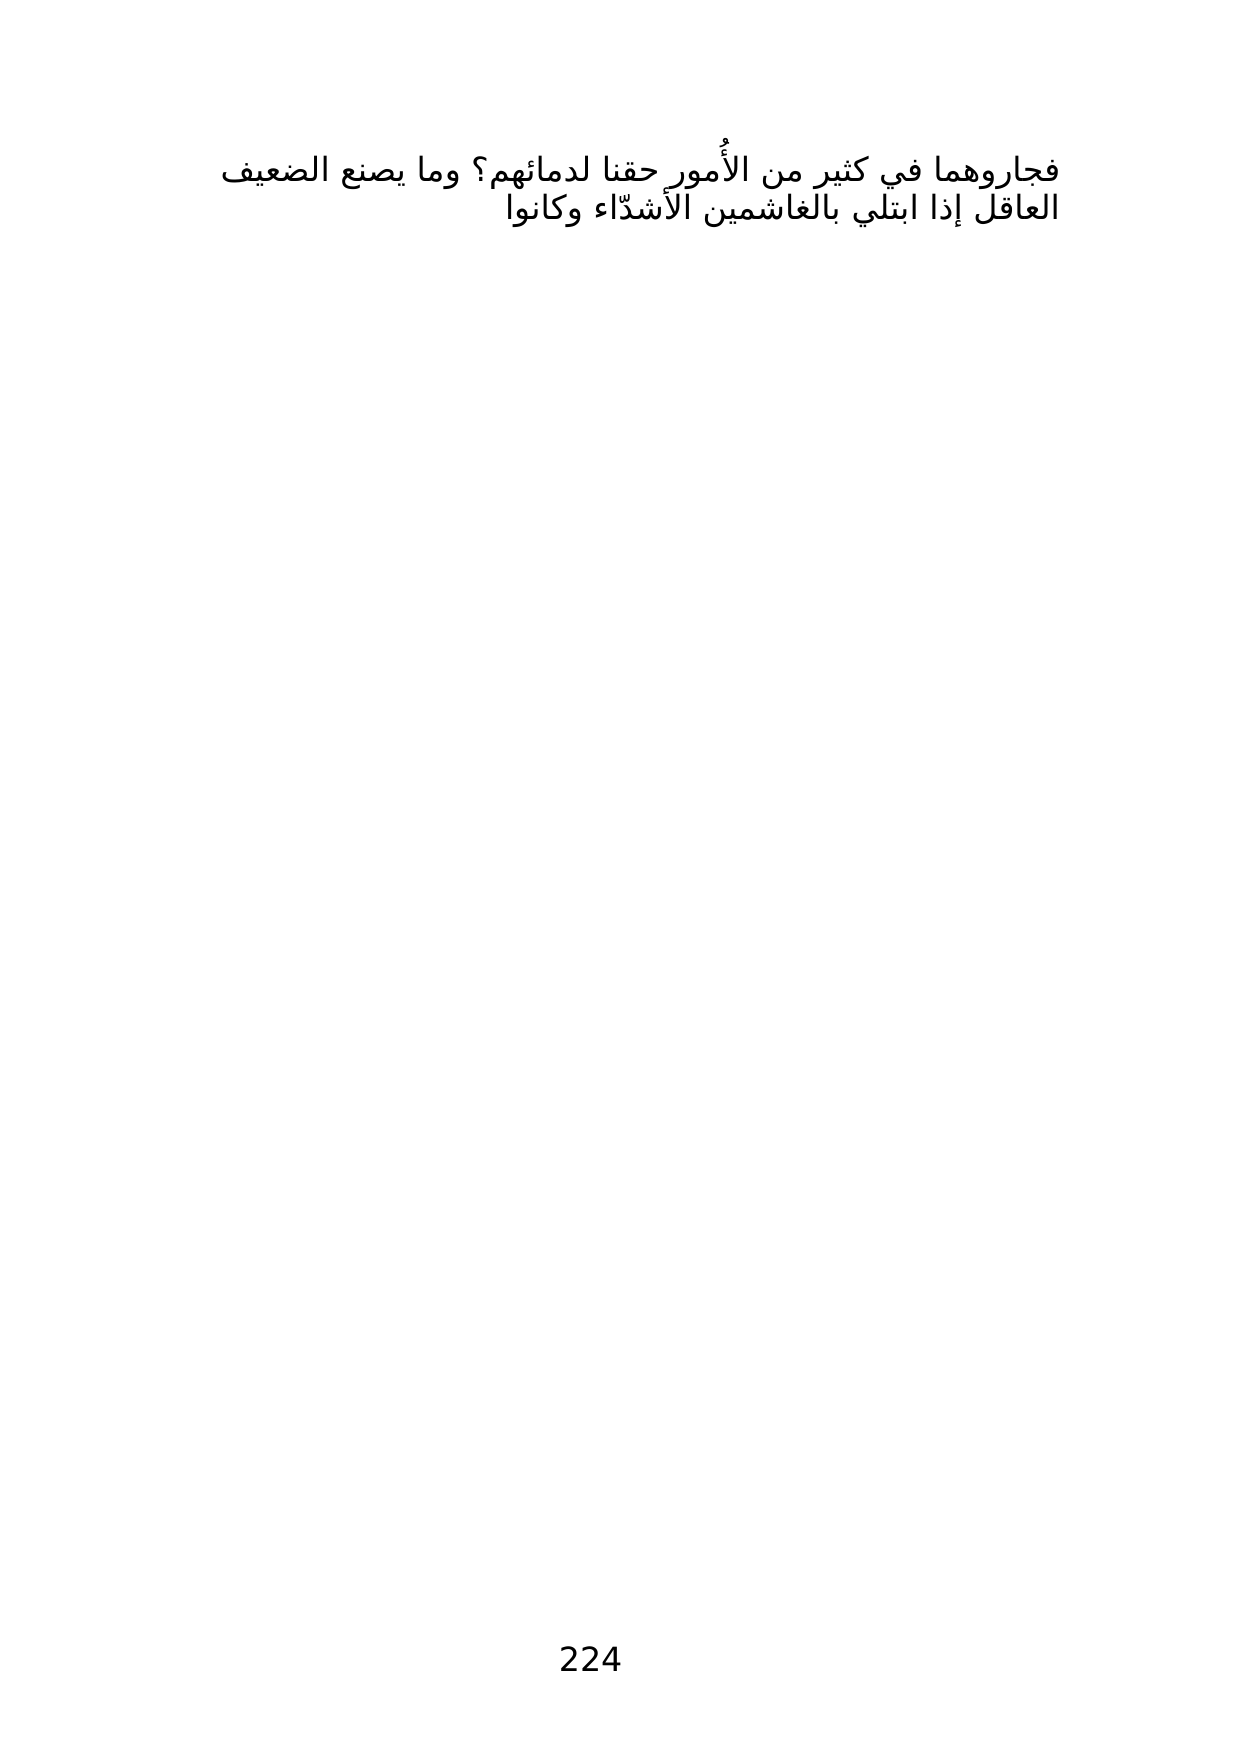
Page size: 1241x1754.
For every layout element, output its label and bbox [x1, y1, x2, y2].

text [180, 150, 1060, 228]
